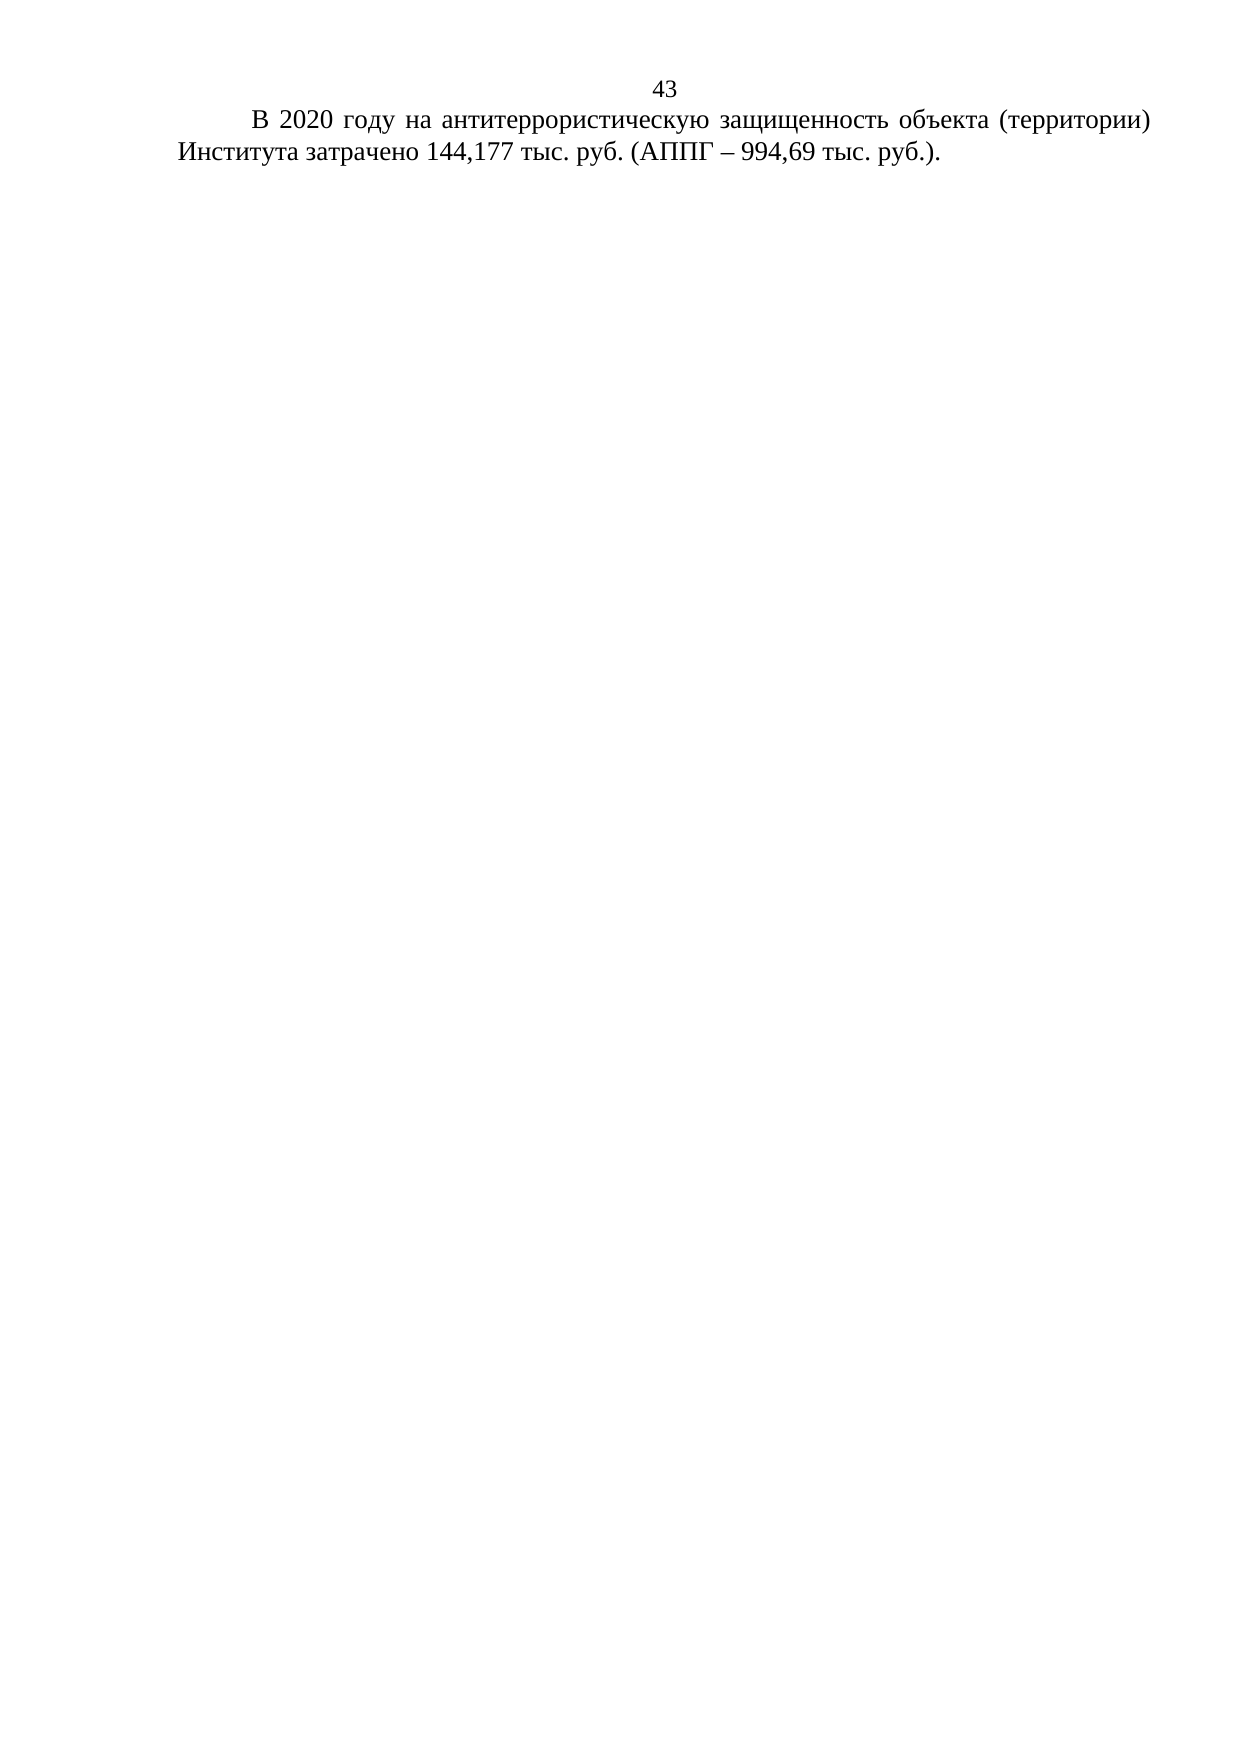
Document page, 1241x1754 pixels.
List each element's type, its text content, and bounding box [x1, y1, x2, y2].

text В 2020 году на антитеррористическую защищенность объекта (территории) Института затрачено 144,177 тыс. руб. (АППГ – 994,69 тыс. руб.). [177, 103, 1152, 166]
